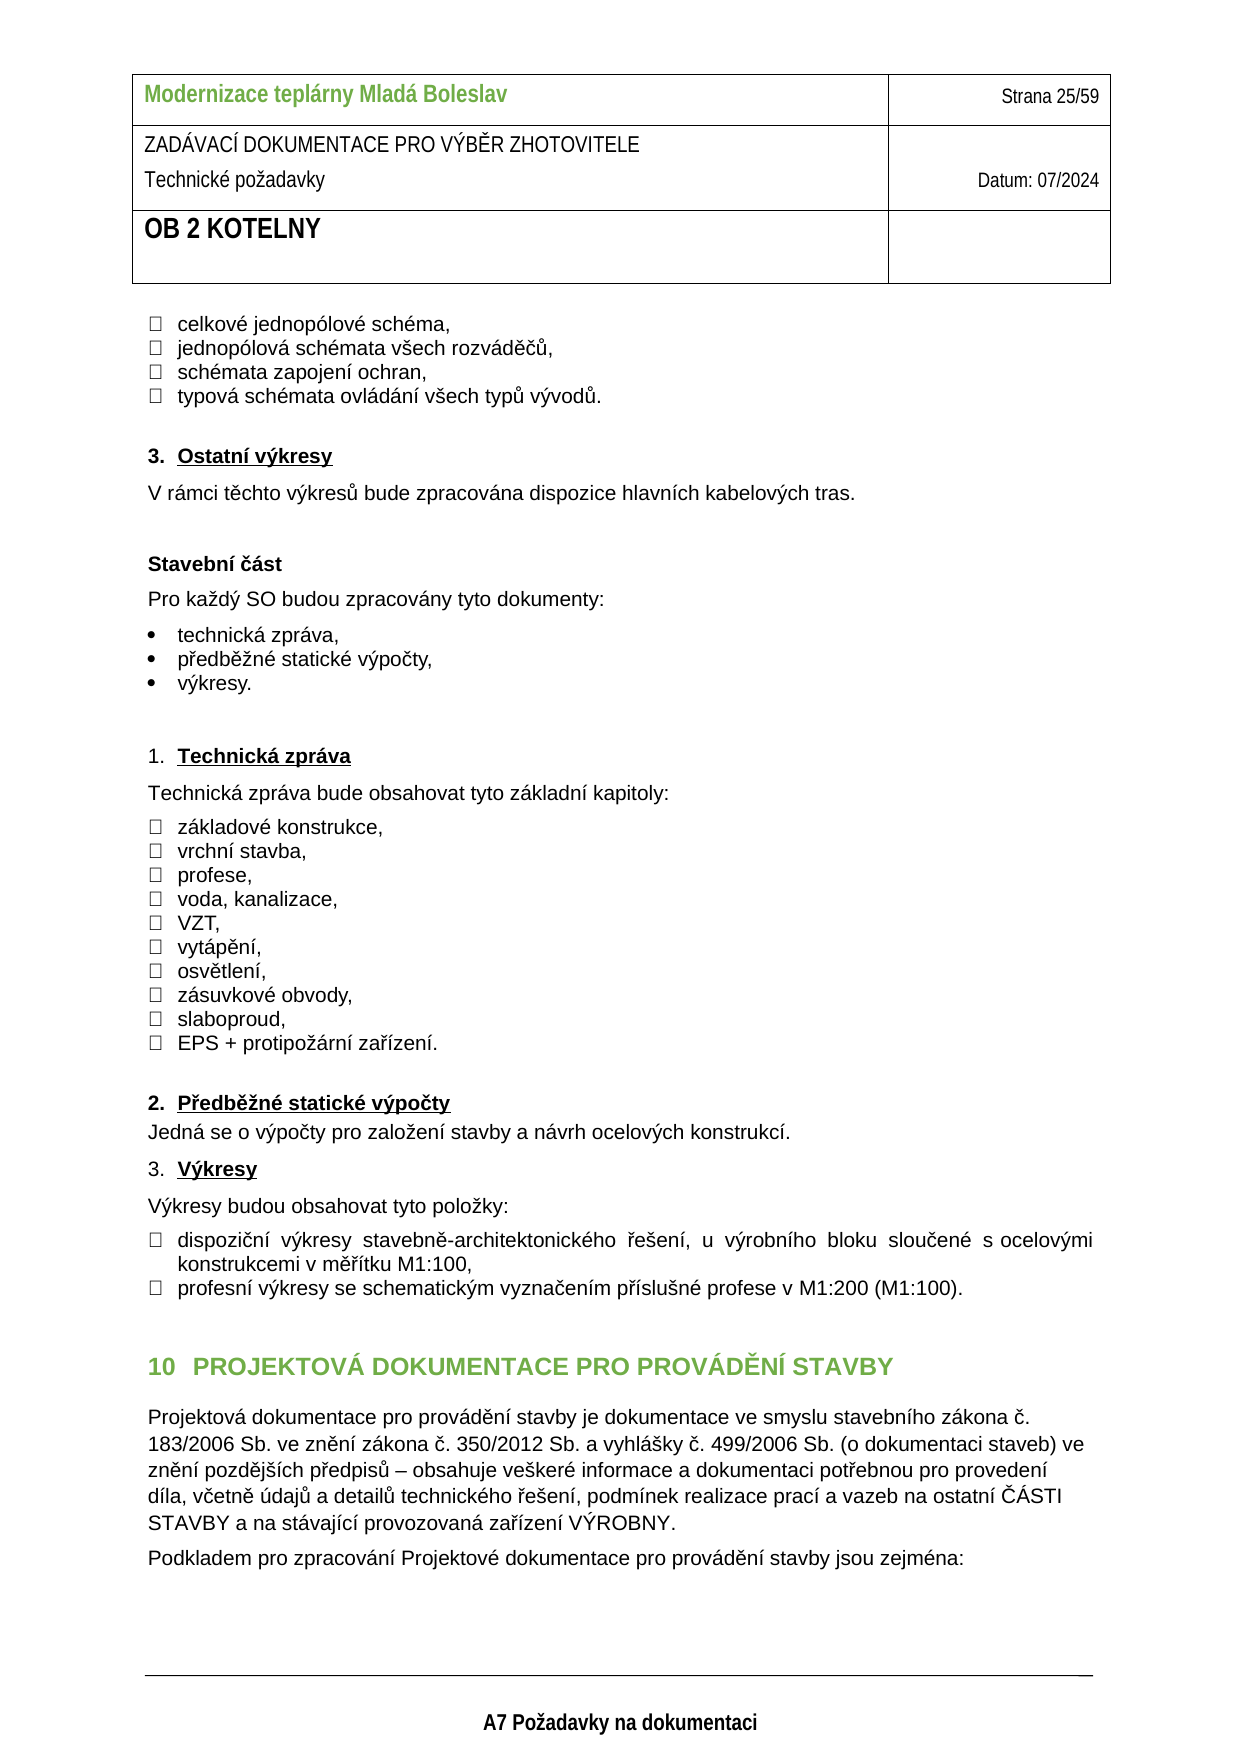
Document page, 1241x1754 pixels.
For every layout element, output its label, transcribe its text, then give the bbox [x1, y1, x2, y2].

list základové konstrukce, [148, 815, 1093, 839]
list Technická zpráva [148, 744, 1021, 768]
text Technická zpráva bude obsahovat tyto základní kapitoly: [148, 781, 1093, 804]
list výkresy. [148, 671, 1021, 695]
list předběžné statické výpočty, [148, 647, 1021, 671]
list slaboproud, [148, 1007, 1093, 1031]
list profese, [148, 863, 1093, 887]
list vytápění, [148, 935, 1093, 959]
list PROJEKTOVÁ DOKUMENTACE PRO PROVÁDĚNÍ STAVBY [148, 1351, 1093, 1380]
text Projektová dokumentace pro provádění stavby je dokumentace ve smyslu stavebního zákona č. 183/2006 Sb. ve znění zákona č. 350/2012 Sb. a vyhlášky č. 499/2006 Sb. (o dokumentaci staveb) ve znění pozdějších předpisů – obsahuje veškeré informace a dokumentaci potřebnou pro provedení díla, včetně údajů a detailů technického řešení, podmínek realizace prací a vazeb na ostatní ČÁSTI STAVBY a na stávající provozovaná zařízení VÝROBNY. [148, 1405, 1093, 1534]
list profesní výkresy se schematickým vyznačením příslušné profese v M1:200 (M1:100). [148, 1276, 1093, 1300]
list Předběžné statické výpočty [148, 1091, 1021, 1115]
list VZT, [148, 911, 1093, 935]
list zásuvkové obvody, [148, 983, 1093, 1007]
text Podkladem pro zpracování Projektové dokumentace pro provádění stavby jsou zejména: [148, 1545, 1093, 1569]
list schémata zapojení ochran, [148, 360, 1093, 384]
list EPS + protipožární zařízení. [148, 1031, 1093, 1055]
list Ostatní výkresy [148, 444, 1021, 468]
list technická zpráva, [148, 623, 1021, 647]
list celkové jednopólové schéma, [148, 312, 1093, 336]
list osvětlení, [148, 959, 1093, 983]
list jednopólová schémata všech rozváděčů, [148, 336, 1093, 360]
text Jedná se o výpočty pro založení stavby a návrh ocelových konstrukcí. [148, 1120, 1093, 1144]
list dispoziční výkresy stavebně-architektonického řešení, u výrobního bloku sloučené s ocelovými konstrukcemi v měřítku M1:100, [148, 1228, 1093, 1276]
text Výkresy budou obsahovat tyto položky: [148, 1193, 1093, 1217]
list voda, kanalizace, [148, 887, 1093, 911]
list typová schémata ovládání všech typů vývodů. [148, 384, 1093, 408]
text Pro každý SO budou zpracovány tyto dokumenty: [148, 586, 1093, 610]
list Výkresy [148, 1157, 1021, 1181]
text Stavební část [148, 552, 1093, 576]
list vrchní stavba, [148, 839, 1093, 863]
text V rámci těchto výkresů bude zpracována dispozice hlavních kabelových tras. [148, 481, 1093, 504]
